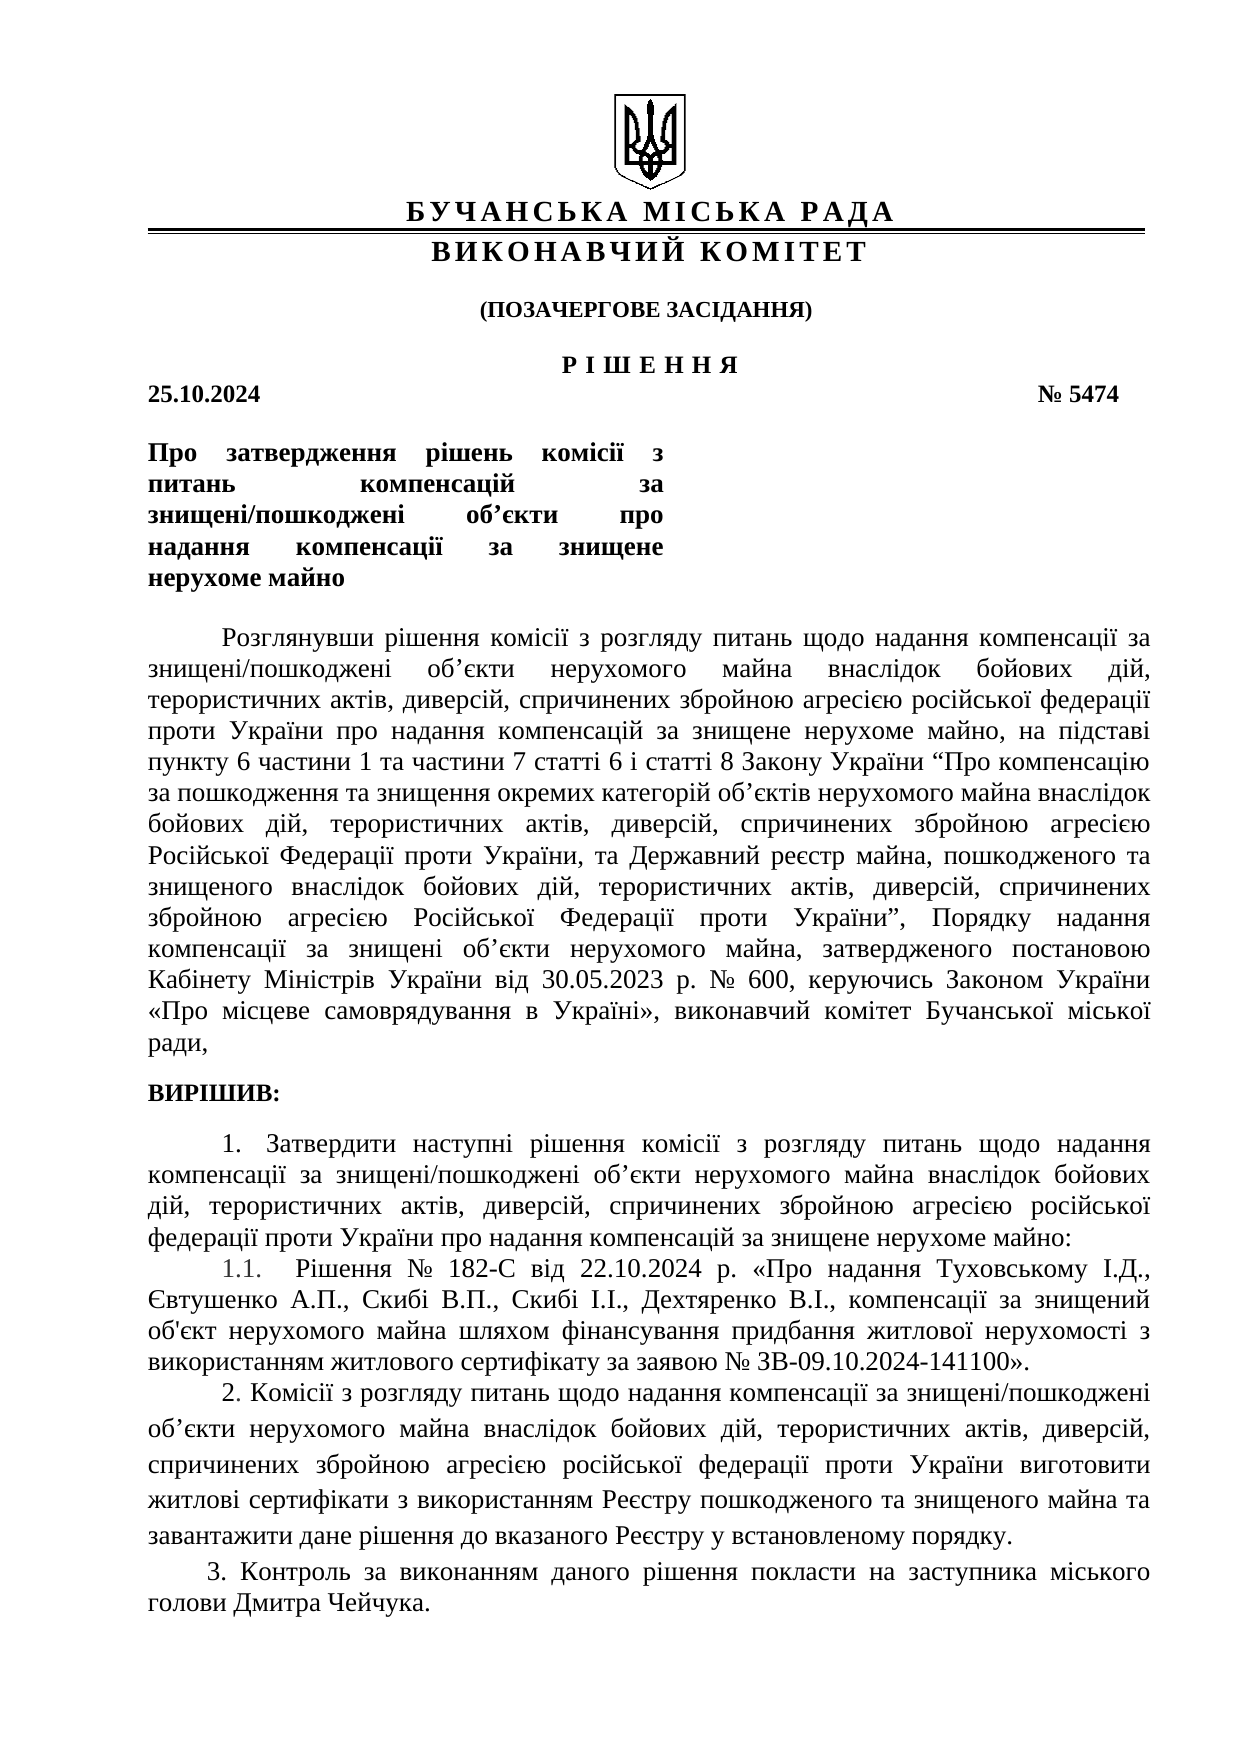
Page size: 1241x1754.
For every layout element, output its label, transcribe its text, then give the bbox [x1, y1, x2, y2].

text 25.10.2024 № 5474 [148, 379, 1152, 407]
text Про затвердження рішень комісії з питань компенсацій за знищені/пошкоджені об’єкти про надання компенсації за знищене нерухоме майно [148, 436, 664, 592]
text БУЧАНСЬКА МІСЬКА РАДА [148, 194, 1152, 228]
table_header ВИКОНАВЧИЙ КОМІТЕТ (ПОЗАЧЕРГОВЕ ЗАСІДАННЯ) [148, 234, 1144, 350]
list Затвердити наступні рішення комісії з розгляду питань щодо надання компенсації за знищені/пошкоджені об’єкти нерухомого майна внаслідок бойових дій, терористичних актів, диверсій, спричинених збройною агресією російської федерації проти України про надання компенсацій за знищене нерухоме майно: [148, 1127, 1152, 1252]
text ВИРІШИВ: [148, 1078, 1152, 1106]
text 3. Контроль за виконанням даного рішення покласти на заступника міського голови Дмитра Чейчука. [148, 1555, 1152, 1617]
text РІШЕННЯ [148, 350, 1152, 379]
text Розглянувши рішення комісії з розгляду питань щодо надання компенсації за знищені/пошкоджені об’єкти нерухомого майна внаслідок бойових дій, терористичних актів, диверсій, спричинених збройною агресією російської федерації проти України про надання компенсацій за знищене нерухоме майно, на підставі пункту 6 частини 1 та частини 7 статті 6 і статті 8 Закону України “Про компенсацію за пошкодження та знищення окремих категорій об’єктів нерухомого майна внаслідок бойових дій, терористичних актів, диверсій, спричинених збройною агресією Російської Федерації проти України, та Державний реєстр майна, пошкодженого та знищеного внаслідок бойових дій, терористичних актів, диверсій, спричинених збройною агресією Російської Федерації проти України”, Порядку надання компенсації за знищені об’єкти нерухомого майна, затвердженого постановою Кабінету Міністрів України від 30.05.2023 р. № 600, керуючись Законом України «Про місцеве самоврядування в Україні», виконавчий комітет Бучанської міської ради, [148, 621, 1152, 1057]
list Рішення № 182-С від 22.10.2024 р. «Про надання Туховському І.Д., Євтушенко А.П., Скибі В.П., Скибі І.І., Дехтяренко В.І., компенсації за знищений об'єкт нерухомого майна шляхом фінансування придбання житлової нерухомості з використанням житлового сертифікату за заявою № ЗВ-09.10.2024-141100». [148, 1252, 1152, 1376]
text 2. Комісії з розгляду питань щодо надання компенсації за знищені/пошкоджені об’єкти нерухомого майна внаслідок бойових дій, терористичних актів, диверсій, спричинених збройною агресією російської федерації проти України виготовити житлові сертифікати з використанням Реєстру пошкодженого та знищеного майна та завантажити дане рішення до вказаного Реєстру у встановленому порядку. [148, 1376, 1152, 1550]
